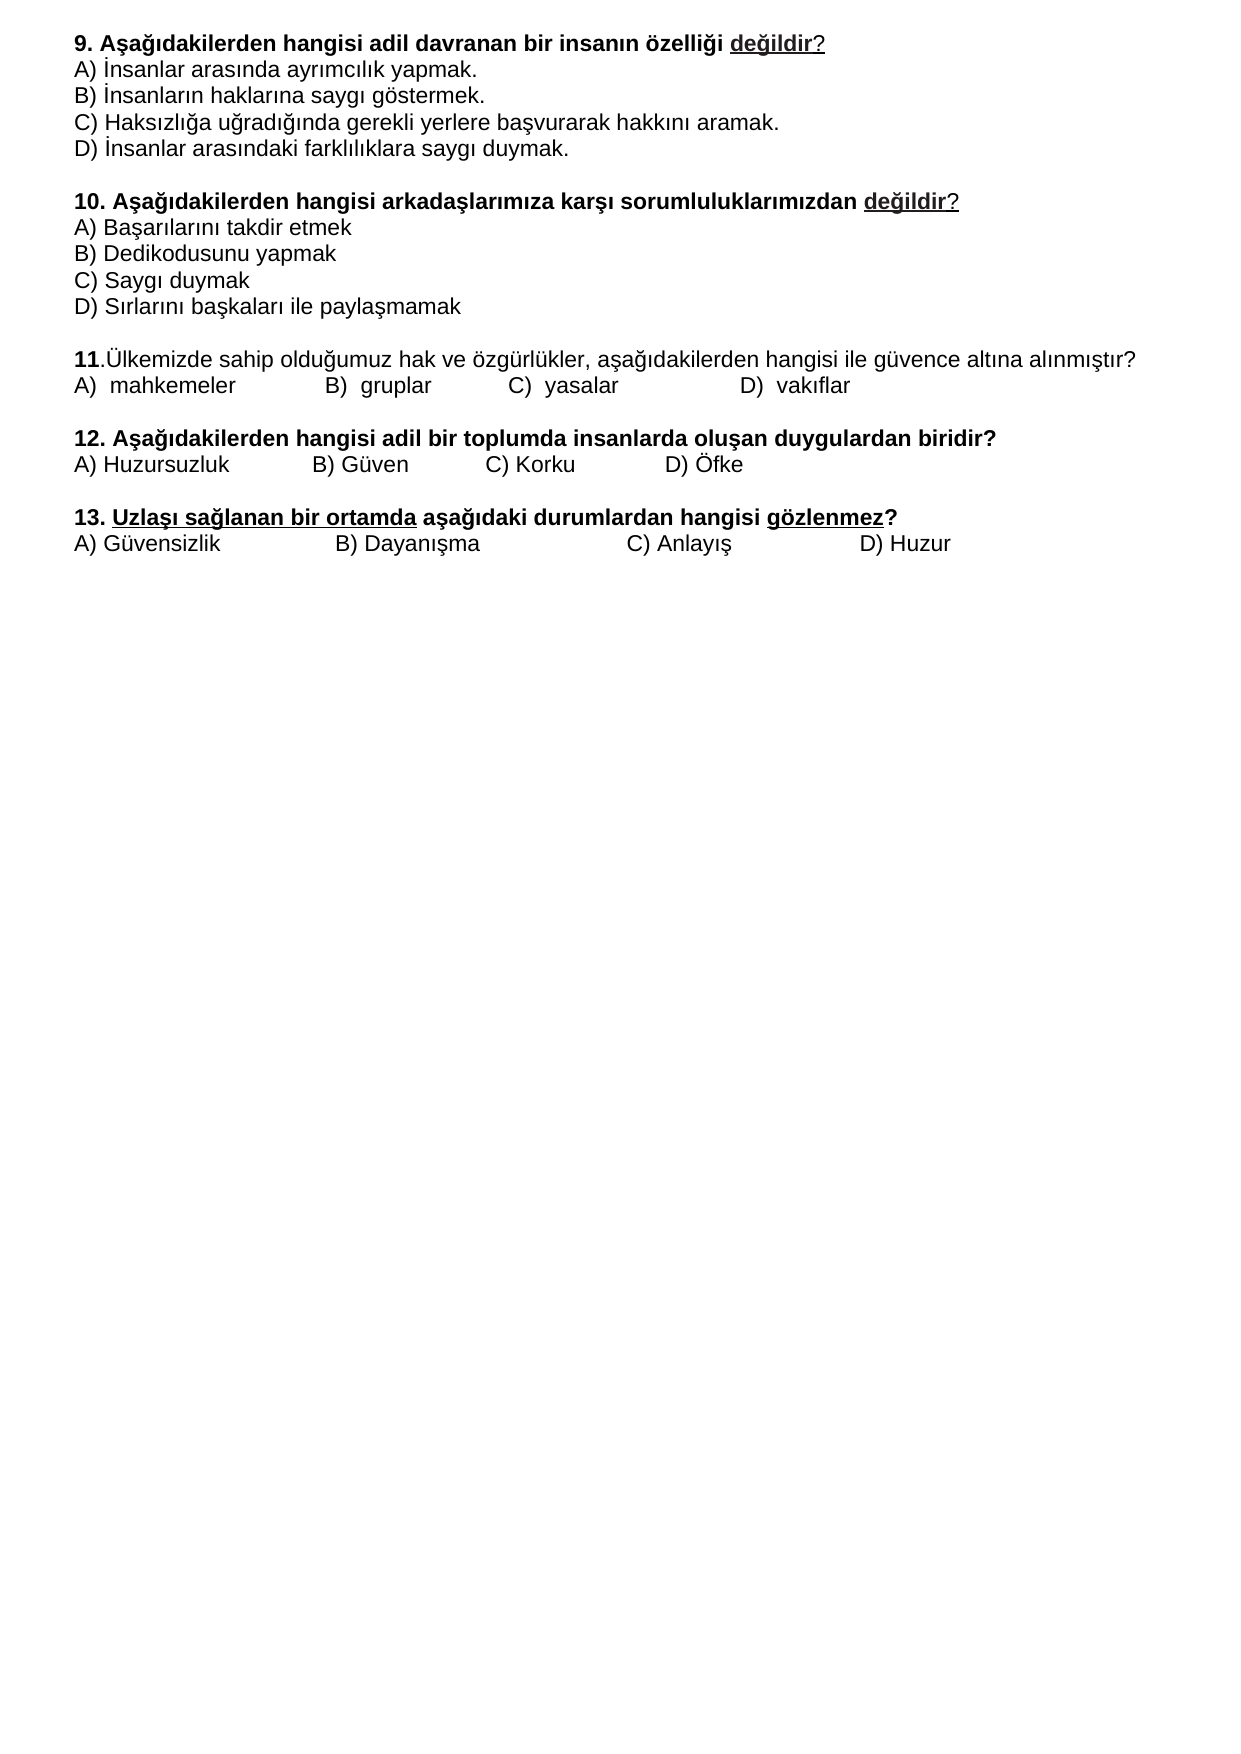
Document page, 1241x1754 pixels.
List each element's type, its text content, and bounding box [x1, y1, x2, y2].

text 9. Aşağıdakilerden hangisi adil davranan bir insanın özelliği değildir? [74, 29, 1211, 56]
text A) Başarılarını takdir etmek [74, 214, 1211, 240]
text 13. Uzlaşı sağlanan bir ortamda aşağıdaki durumlardan hangisi gözlenmez? [74, 504, 1229, 530]
text A) İnsanlar arasında ayrımcılık yapmak. [74, 56, 1211, 82]
text B) Dedikodusunu yapmak [74, 240, 1211, 267]
text B) İnsanların haklarına saygı göstermek. [74, 82, 1211, 109]
text A) mahkemeler B) gruplar C) yasalar D) vakıflar [74, 372, 1211, 398]
text A) Huzursuzluk B) Güven C) Korku D) Öfke [74, 451, 1211, 478]
text 12. Aşağıdakilerden hangisi adil bir toplumda insanlarda oluşan duygulardan biridir? [74, 425, 1211, 451]
text D) Sırlarını başkaları ile paylaşmamak [74, 293, 1211, 319]
text 10. Aşağıdakilerden hangisi arkadaşlarımıza karşı sorumluluklarımızdan değildir? [74, 188, 1211, 214]
text C) Haksızlığa uğradığında gerekli yerlere başvurarak hakkını aramak. [74, 109, 1211, 135]
text A) Güvensizlik B) Dayanışma C) Anlayış D) Huzur [74, 530, 1229, 557]
text 11.Ülkemizde sahip olduğumuz hak ve özgürlükler, aşağıdakilerden hangisi ile güvence altına alınmıştır? [74, 346, 1211, 372]
text C) Saygı duymak [74, 267, 1211, 293]
text D) İnsanlar arasındaki farklılıklara saygı duymak. [74, 135, 1211, 161]
